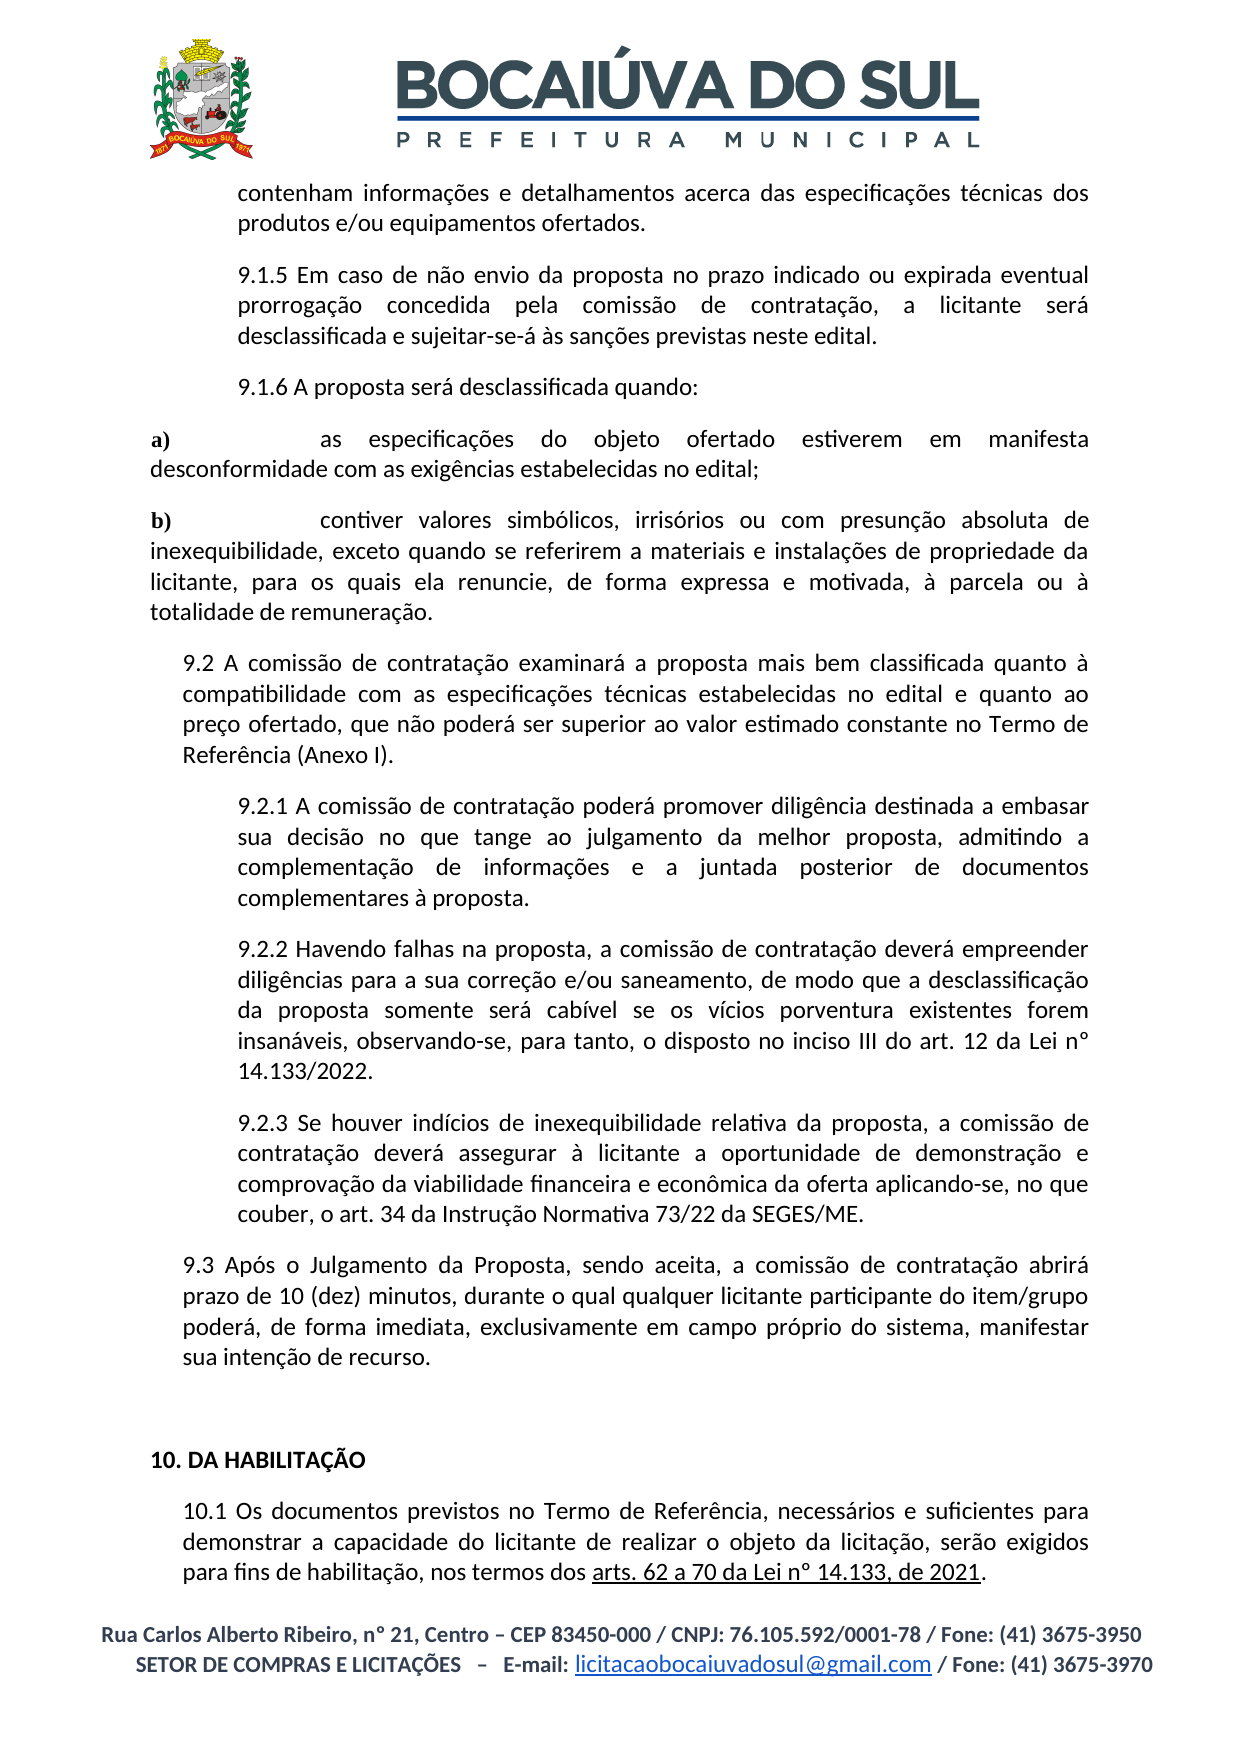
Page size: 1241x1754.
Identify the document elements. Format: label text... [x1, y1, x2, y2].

picture [150, 39, 253, 160]
picture [387, 39, 988, 159]
list as especificações do objeto ofertado estiverem em manifesta desconformidade com as exigências estabelecidas no edital; [150, 423, 1090, 484]
text 9.3 Após o Julgamento da Proposta, sendo aceita, a comissão de contratação abrirá prazo de 10 (dez) minutos, durante o qual qualquer licitante participante do item/grupo poderá, de forma imediata, exclusivamente em campo próprio do sistema, manifestar sua intenção de recurso. [182, 1250, 1090, 1372]
text 10.1 Os documentos previstos no Termo de Referência, necessários e suficientes para demonstrar a capacidade do licitante de realizar o objeto da licitação, serão exigidos para fins de habilitação, nos termos dos arts. 62 a 70 da Lei nº 14.133, de 2021. [182, 1495, 1090, 1587]
text 10. DA HABILITAÇÃO [150, 1444, 1090, 1474]
text 9.2.2 Havendo falhas na proposta, a comissão de contratação deverá empreender diligências para a sua correção e/ou saneamento, de modo que a desclassificação da proposta somente será cabível se os vícios porventura existentes forem insanáveis, observando-se, para tanto, o disposto no inciso III do art. 12 da Lei nº 14.133/2022. [237, 933, 1090, 1086]
text 9.2 A comissão de contratação examinará a proposta mais bem classificada quanto à compatibilidade com as especificações técnicas estabelecidas no edital e quanto ao preço ofertado, que não poderá ser superior ao valor estimado constante no Termo de Referência (Anexo I). [182, 647, 1090, 769]
text 9.1.6 A proposta será desclassificada quando: [237, 371, 1090, 402]
text 9.2.3 Se houver indícios de inexequibilidade relativa da proposta, a comissão de contratação deverá assegurar à licitante a oportunidade de demonstração e comprovação da viabilidade financeira e econômica da oferta aplicando-se, no que couber, o art. 34 da Instrução Normativa 73/22 da SEGES/ME. [237, 1107, 1090, 1229]
text 9.1.5 Em caso de não envio da proposta no prazo indicado ou expirada eventual prorrogação concedida pela comissão de contratação, a licitante será desclassificada e sujeitar-se-á às sanções previstas neste edital. [237, 259, 1090, 351]
list contiver valores simbólicos, irrisórios ou com presunção absoluta de inexequibilidade, exceto quando se referirem a materiais e instalações de propriedade da licitante, para os quais ela renuncie, de forma expressa e motivada, à parcela ou à totalidade de remuneração. [150, 504, 1090, 627]
text 9.2.1 A comissão de contratação poderá promover diligência destinada a embasar sua decisão no que tange ao julgamento da melhor proposta, admitindo a complementação de informações e a juntada posterior de documentos complementares à proposta. [237, 790, 1090, 912]
